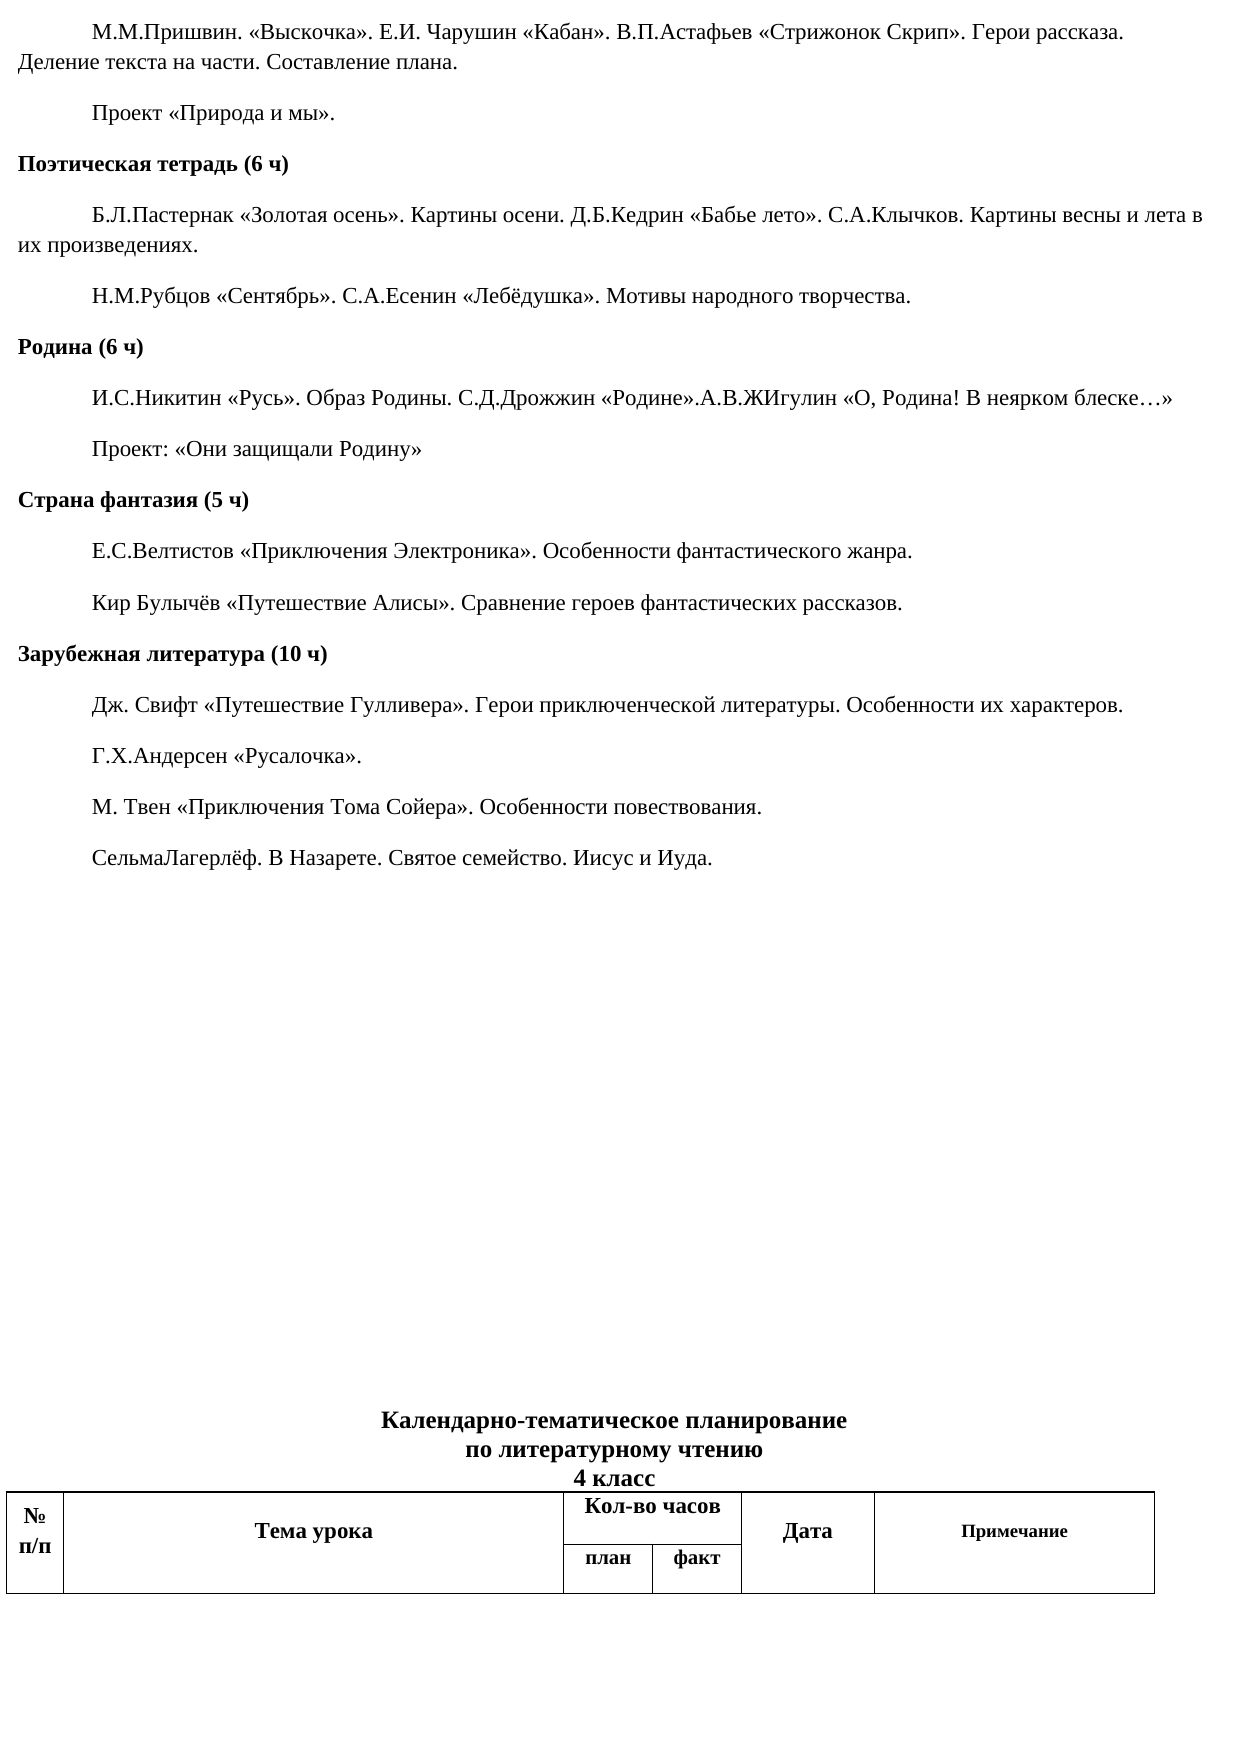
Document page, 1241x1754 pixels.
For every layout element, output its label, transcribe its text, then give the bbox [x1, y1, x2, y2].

table_cell факт [653, 1545, 741, 1593]
text Зарубежная литература (10 ч) [18, 639, 1211, 666]
text Календарно-тематическое планирование [18, 1405, 1211, 1434]
text М. Твен «Приключения Тома Сойера». Особенности повествования. [18, 793, 1211, 819]
text СельмаЛагерлёф. В Назарете. Святое семейство. Иисус и Иуда. [18, 844, 1211, 870]
table_header Кол-во часов [564, 1493, 741, 1543]
text Проект «Природа и мы». [18, 99, 1211, 125]
text Поэтическая тетрадь (6 ч) [18, 150, 1211, 176]
table_header Тема урока [64, 1493, 563, 1593]
text Г.Х.Андерсен «Русалочка». [18, 742, 1211, 768]
text Е.С.Велтистов «Приключения Электроника». Особенности фантастического жанра. [18, 537, 1211, 564]
table_header Дата [742, 1493, 874, 1593]
text Н.М.Рубцов «Сентябрь». С.А.Есенин «Лебёдушка». Мотивы народного творчества. [18, 282, 1211, 309]
table_header № п/п [7, 1493, 63, 1593]
text Проект: «Они защищали Родину» [18, 435, 1211, 462]
text И.С.Никитин «Русь». Образ Родины. С.Д.Дрожжин «Родине».А.В.ЖИгулин «О, Родина! В неярком блеске…» [18, 384, 1211, 411]
text Кир Булычёв «Путешествие Алисы». Сравнение героев фантастических рассказов. [18, 588, 1211, 615]
text по литературному чтению [18, 1434, 1211, 1463]
table_cell план [564, 1545, 652, 1593]
text Страна фантазия (5 ч) [18, 486, 1211, 513]
table_header Примечание [875, 1493, 1154, 1593]
text Б.Л.Пастернак «Золотая осень». Картины осени. Д.Б.Кедрин «Бабье лето». С.А.Клычков. Картины весны и лета в их произведениях. [18, 201, 1211, 258]
text М.М.Пришвин. «Выскочка». Е.И. Чарушин «Кабан». В.П.Астафьев «Стрижонок Скрип». Герои рассказа. Деление текста на части. Составление плана. [18, 18, 1211, 74]
text Родина (6 ч) [18, 333, 1211, 360]
text 4 класс [18, 1463, 1211, 1491]
text Дж. Свифт «Путешествие Гулливера». Герои приключенческой литературы. Особенности их характеров. [18, 691, 1211, 717]
